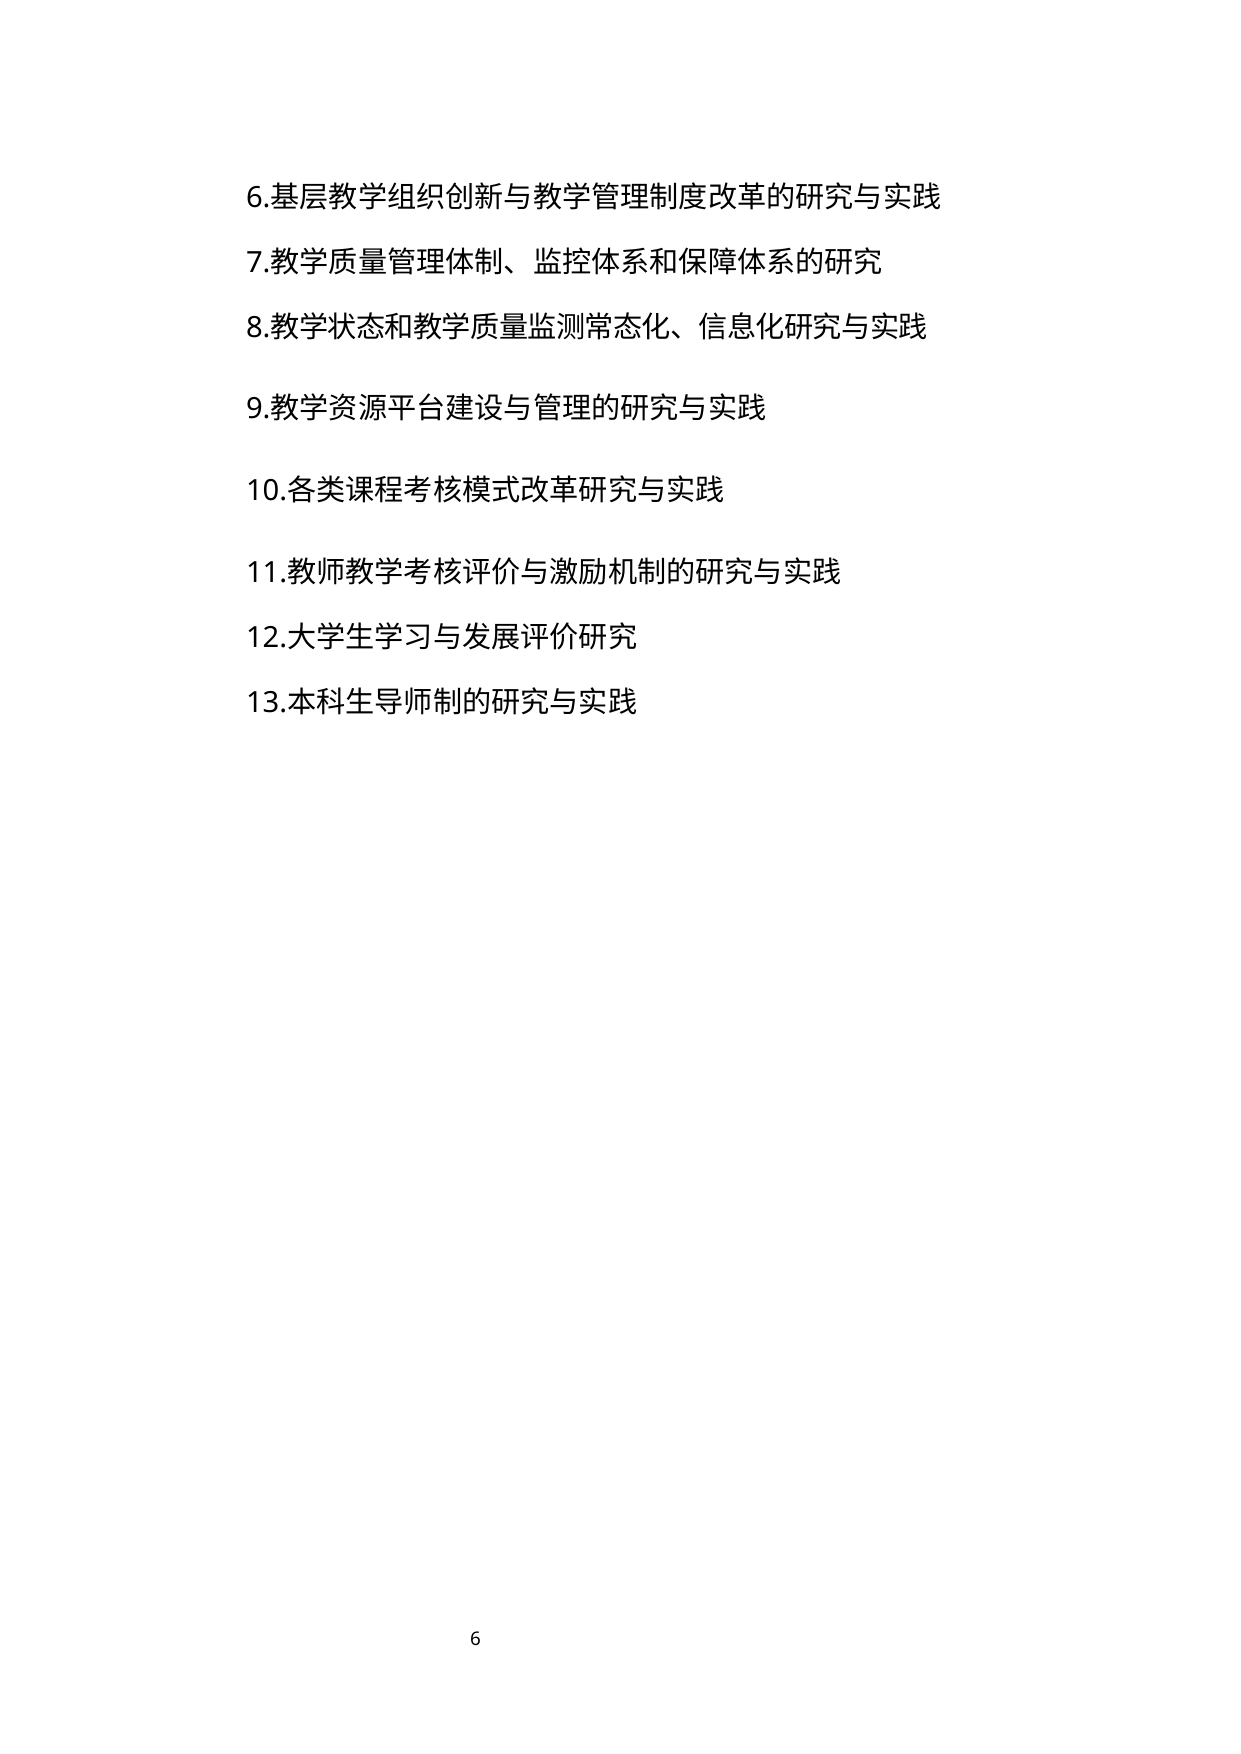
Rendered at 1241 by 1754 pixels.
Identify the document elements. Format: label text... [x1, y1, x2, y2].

text 11.教师教学考核评价与激励机制的研究与实践 [187, 538, 1053, 603]
text 8.教学状态和教学质量监测常态化、信息化研究与实践 [187, 292, 1053, 357]
text 10.各类课程考核模式改革研究与实践 [187, 456, 1053, 521]
text 6.基层教学组织创新与教学管理制度改革的研究与实践 [187, 162, 1053, 227]
text 12.大学生学习与发展评价研究 [187, 603, 1053, 668]
text 13.本科生导师制的研究与实践 [187, 668, 1053, 733]
text 7.教学质量管理体制、监控体系和保障体系的研究 [187, 227, 1053, 292]
text 9.教学资源平台建设与管理的研究与实践 [187, 374, 1053, 439]
